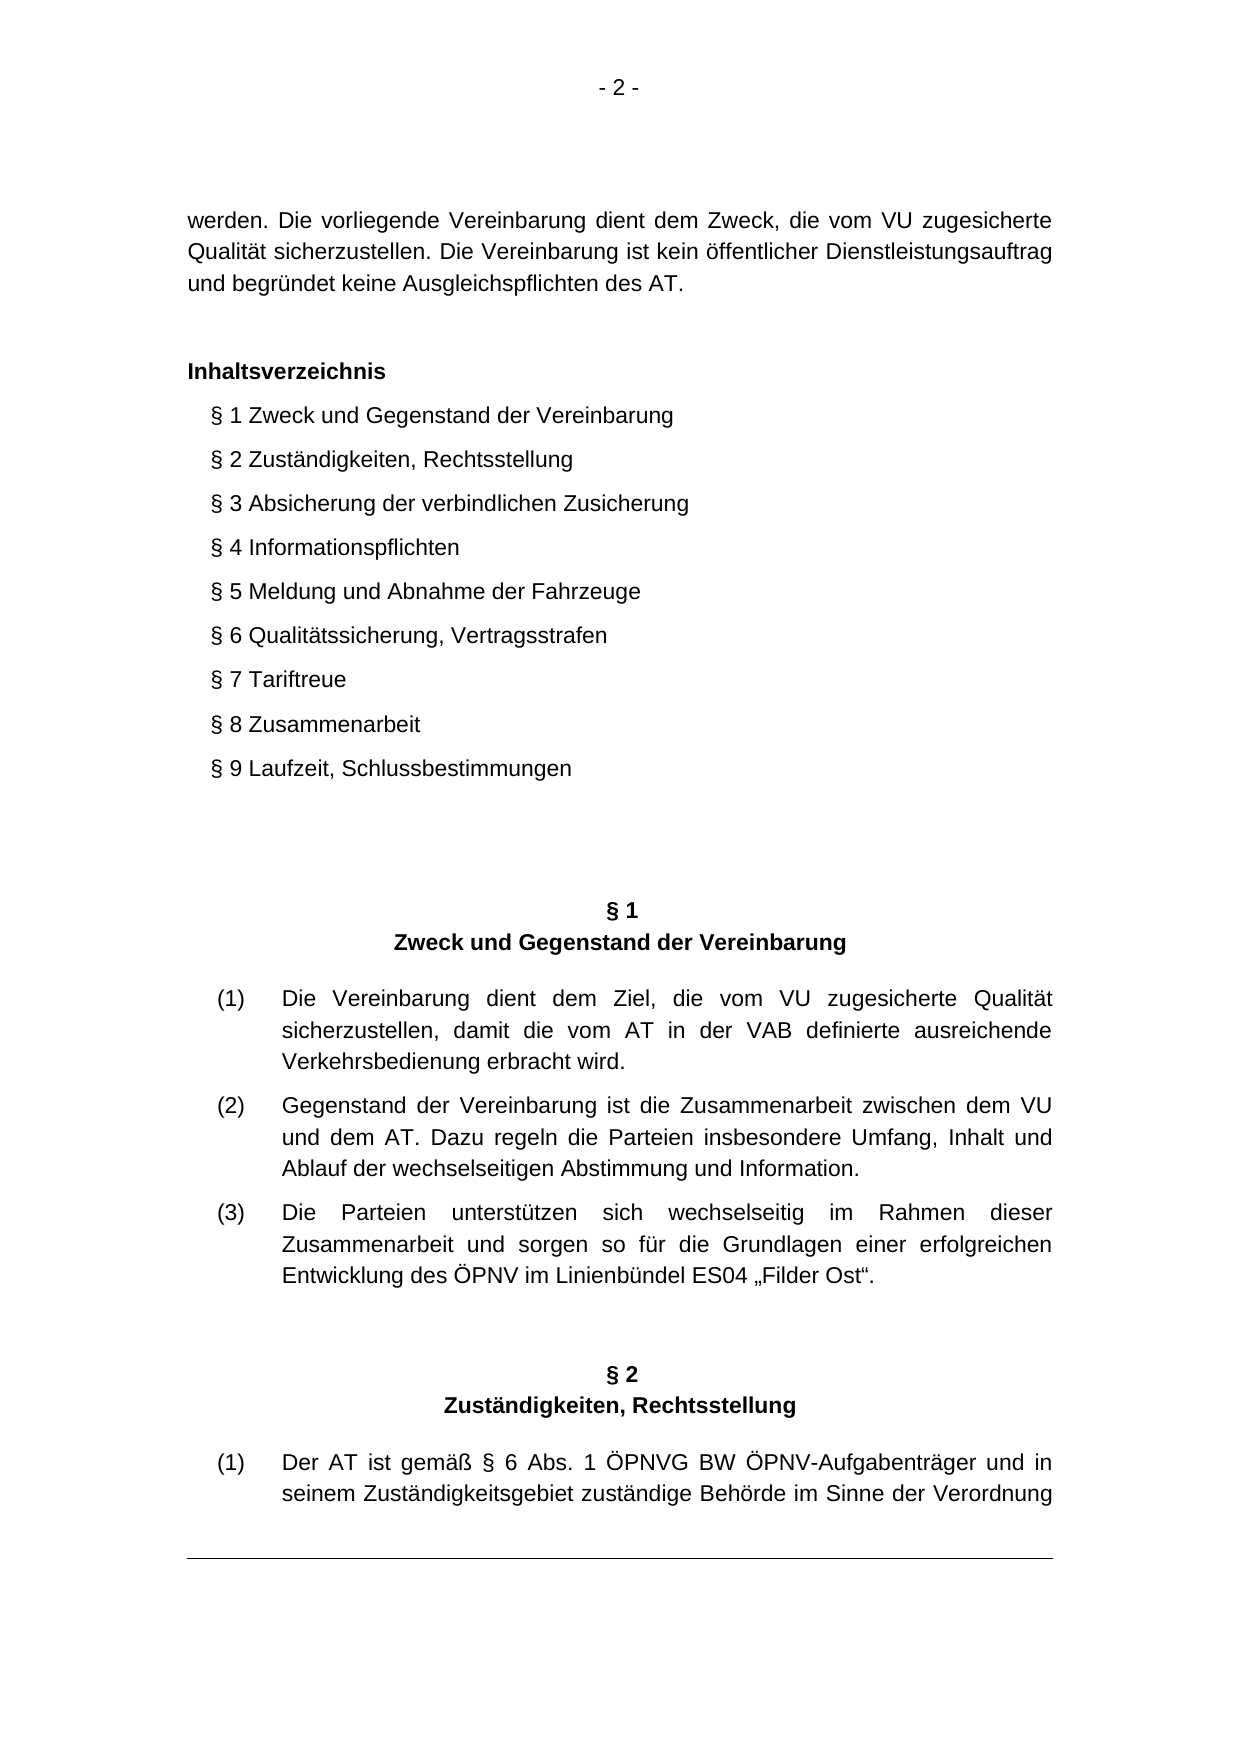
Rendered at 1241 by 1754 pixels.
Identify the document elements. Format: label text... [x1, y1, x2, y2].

text § 3 Absicherung der verbindlichen Zusicherung [210, 490, 1053, 517]
text § 7 Tariftreue [210, 666, 1053, 693]
text § 5 Meldung und Abnahme der Fahrzeuge [210, 578, 1053, 605]
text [187, 207, 1053, 296]
text § 9 Laufzeit, Schlussbestimmungen [210, 754, 1053, 781]
text Die Vereinbarung dient dem Ziel, die vom VU zugesicherte Qualität sicherzustellen, damit die vom AT in der VAB definierte ausreichende Verkehrsbedienung erbracht wird. [217, 985, 1053, 1074]
text Die Parteien unterstützen sich wechselseitig im Rahmen dieser Zusammenarbeit und sorgen so für die Grundlagen einer erfolgreichen Entwicklung des ÖPNV im Linienbündel ES04 „Filder Ost“. [217, 1199, 1053, 1289]
text § 8 Zusammenarbeit [210, 711, 1053, 737]
subtitle Zuständigkeiten, Rechtsstellung [187, 1361, 1053, 1419]
text § 6 Qualitätssicherung, Vertragsstrafen [210, 622, 1053, 649]
text § 4 Informationspflichten [210, 534, 1053, 561]
text § 1 Zweck und Gegenstand der Vereinbarung [210, 402, 1053, 428]
text § 2 Zuständigkeiten, Rechtsstellung [210, 446, 1053, 472]
text Gegenstand der Vereinbarung ist die Zusammenarbeit zwischen dem VU und dem AT. Dazu regeln die Parteien insbesondere Umfang, Inhalt und Ablauf der wechselseitigen Abstimmung und Information. [217, 1092, 1053, 1182]
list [217, 1449, 1053, 1507]
subtitle Zweck und Gegenstand der Vereinbarung [187, 897, 1053, 955]
text Inhaltsverzeichnis [187, 358, 1053, 384]
